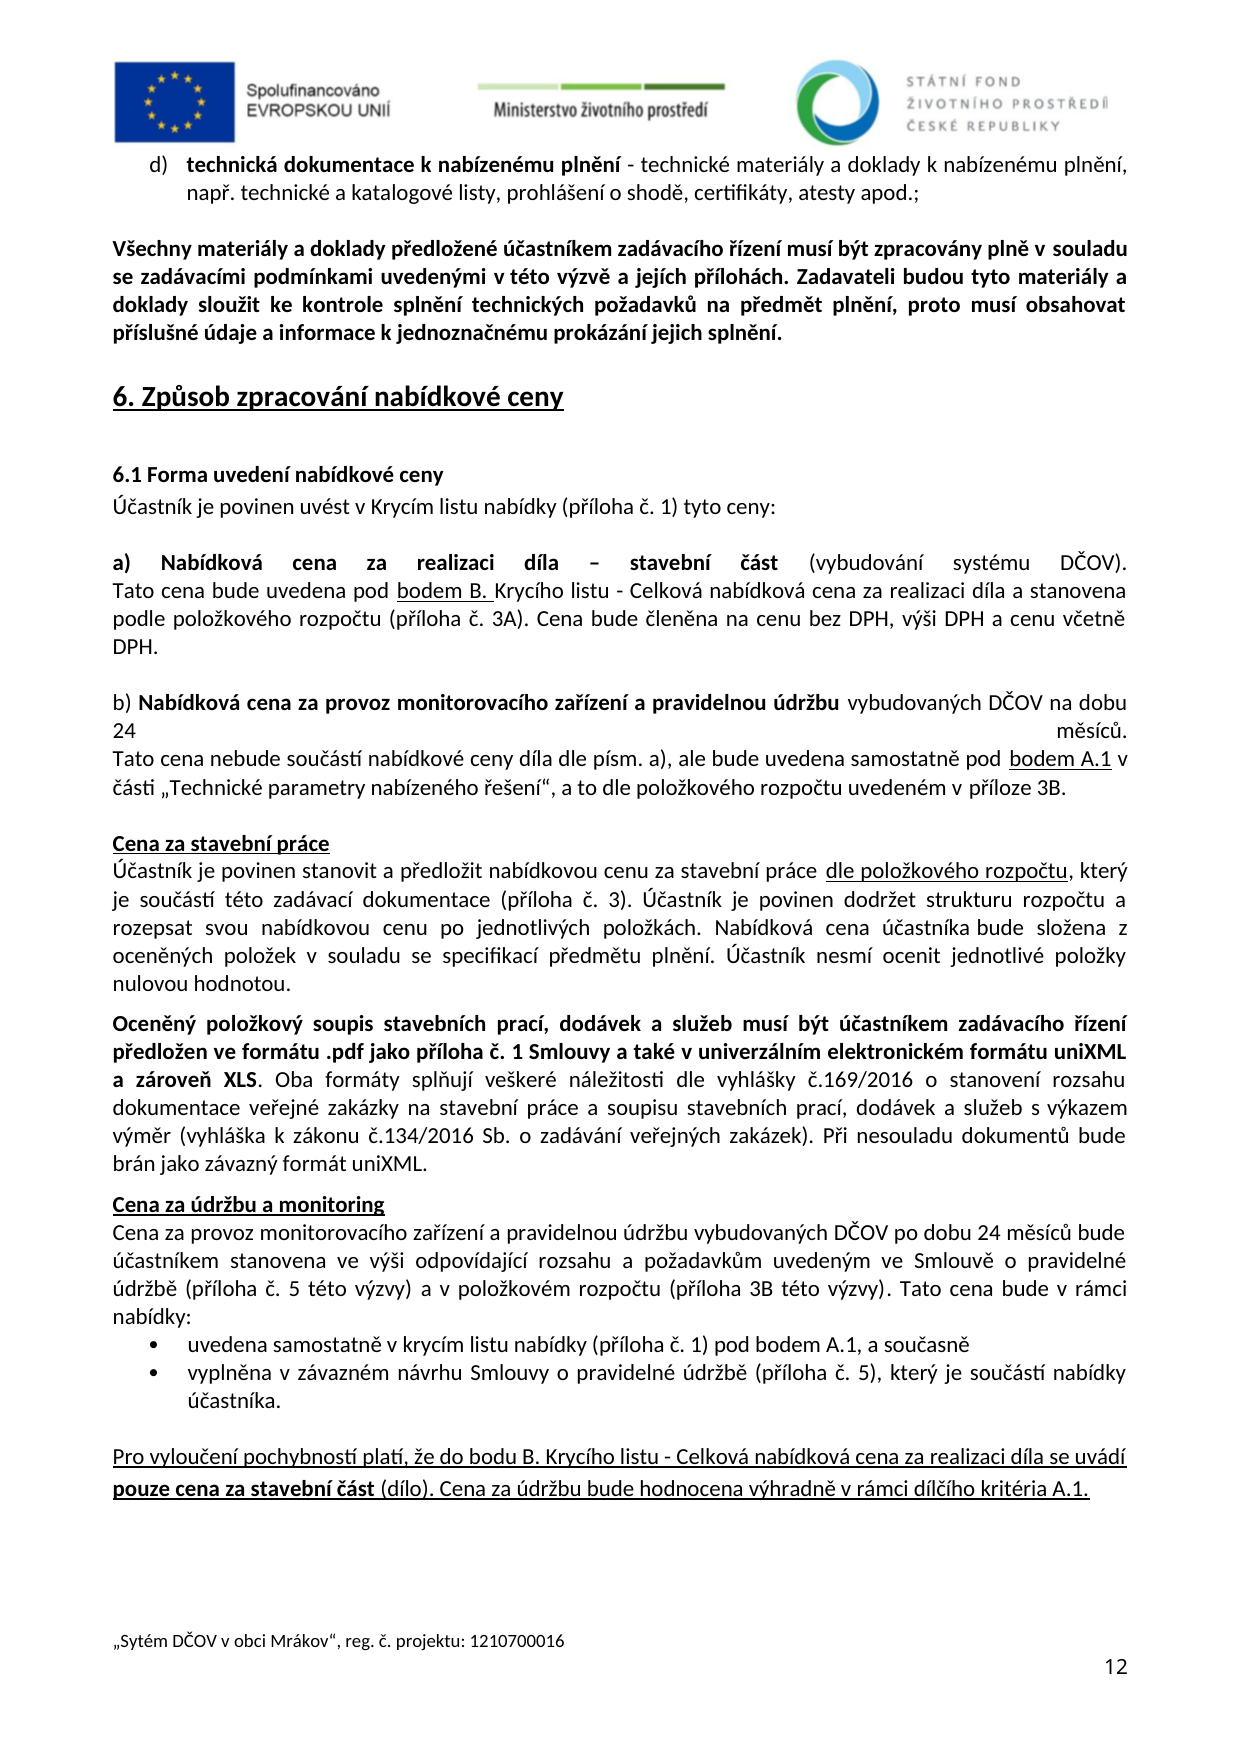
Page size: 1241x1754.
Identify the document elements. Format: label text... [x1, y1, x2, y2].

text 6. Způsob zpracování nabídkové ceny [112, 378, 1128, 414]
text Všechny materiály a doklady předložené účastníkem zadávacího řízení musí být zpracovány plně v souladu se zadávacími podmínkami uvedenými v této výzvě a jejích přílohách. Zadavateli budou tyto materiály a doklady sloužit ke kontrole splnění technických požadavků na předmět plnění, proto musí obsahovat příslušné údaje a informace k jednoznačnému prokázání jejich splnění. [112, 234, 1128, 346]
text Účastník je povinen uvést v Krycím listu nabídky (příloha č. 1) tyto ceny: [112, 492, 1128, 520]
list uvedena samostatně v krycím listu nabídky (příloha č. 1) pod bodem A.1, a současně [150, 1330, 1128, 1358]
text Cena za stavební práce [112, 829, 1128, 857]
text Cena za provoz monitorovacího zařízení a pravidelnou údržbu vybudovaných DČOV po dobu 24 měsíců bude účastníkem stanovena ve výši odpovídající rozsahu a požadavkům uvedeným ve Smlouvě o pravidelné údržbě (příloha č. 5 této výzvy) a v položkovém rozpočtu (příloha 3B této výzvy). Tato cena bude v rámci nabídky: [112, 1218, 1128, 1330]
text Účastník je povinen stanovit a předložit nabídkovou cenu za stavební práce dle položkového rozpočtu, který je součástí této zadávací dokumentace (příloha č. 3). Účastník je povinen dodržet strukturu rozpočtu a rozepsat svou nabídkovou cenu po jednotlivých položkách. Nabídková cena účastníka bude složena z oceněných položek v souladu se specifikací předmětu plnění. Účastník nesmí ocenit jednotlivé položky nulovou hodnotou. [112, 857, 1128, 997]
text a) Nabídková cena za realizaci díla – stavební část (vybudování systému DČOV). Tato cena bude uvedena pod bodem B. Krycího listu - Celková nabídková cena za realizaci díla a stanovena podle položkového rozpočtu (příloha č. 3A). Cena bude členěna na cenu bez DPH, výši DPH a cenu včetně DPH. [112, 548, 1128, 661]
text Pro vyloučení pochybností platí, že do bodu B. Krycího listu - Celková nabídková cena za realizaci díla se uvádí pouze cena za stavební část (dílo). Cena za údržbu bude hodnocena výhradně v rámci dílčího kritéria A.1. [112, 1442, 1128, 1502]
list technická dokumentace k nabízenému plnění - technické materiály a doklady k nabízenému plnění, např. technické a katalogové listy, prohlášení o shodě, certifikáty, atesty apod.; [149, 150, 1128, 206]
text 6.1 Forma uvedení nabídkové ceny [112, 460, 1128, 488]
text Cena za údržbu a monitoring [112, 1190, 1128, 1218]
text Oceněný položkový soupis stavebních prací, dodávek a služeb musí být účastníkem zadávacího řízení předložen ve formátu .pdf jako příloha č. 1 Smlouvy a také v univerzálním elektronickém formátu uniXML a zároveň XLS. Oba formáty splňují veškeré náležitosti dle vyhlášky č.169/2016 o stanovení rozsahu dokumentace veřejné zakázky na stavební práce a soupisu stavebních prací, dodávek a služeb s výkazem výměr (vyhláška k zákonu č.134/2016 Sb. o zadávání veřejných zakázek). Při nesouladu dokumentů bude brán jako závazný formát uniXML. [112, 1009, 1128, 1177]
picture [112, 56, 1108, 150]
list vyplněna v závazném návrhu Smlouvy o pravidelné údržbě (příloha č. 5), který je součástí nabídky účastníka. [150, 1358, 1128, 1414]
text b) Nabídková cena za provoz monitorovacího zařízení a pravidelnou údržbu vybudovaných DČOV na dobu 24 měsíců. Tato cena nebude součástí nabídkové ceny díla dle písm. a), ale bude uvedena samostatně pod bodem A.1 v části „Technické parametry nabízeného řešení“, a to dle položkového rozpočtu uvedeném v příloze 3B. [112, 688, 1128, 801]
